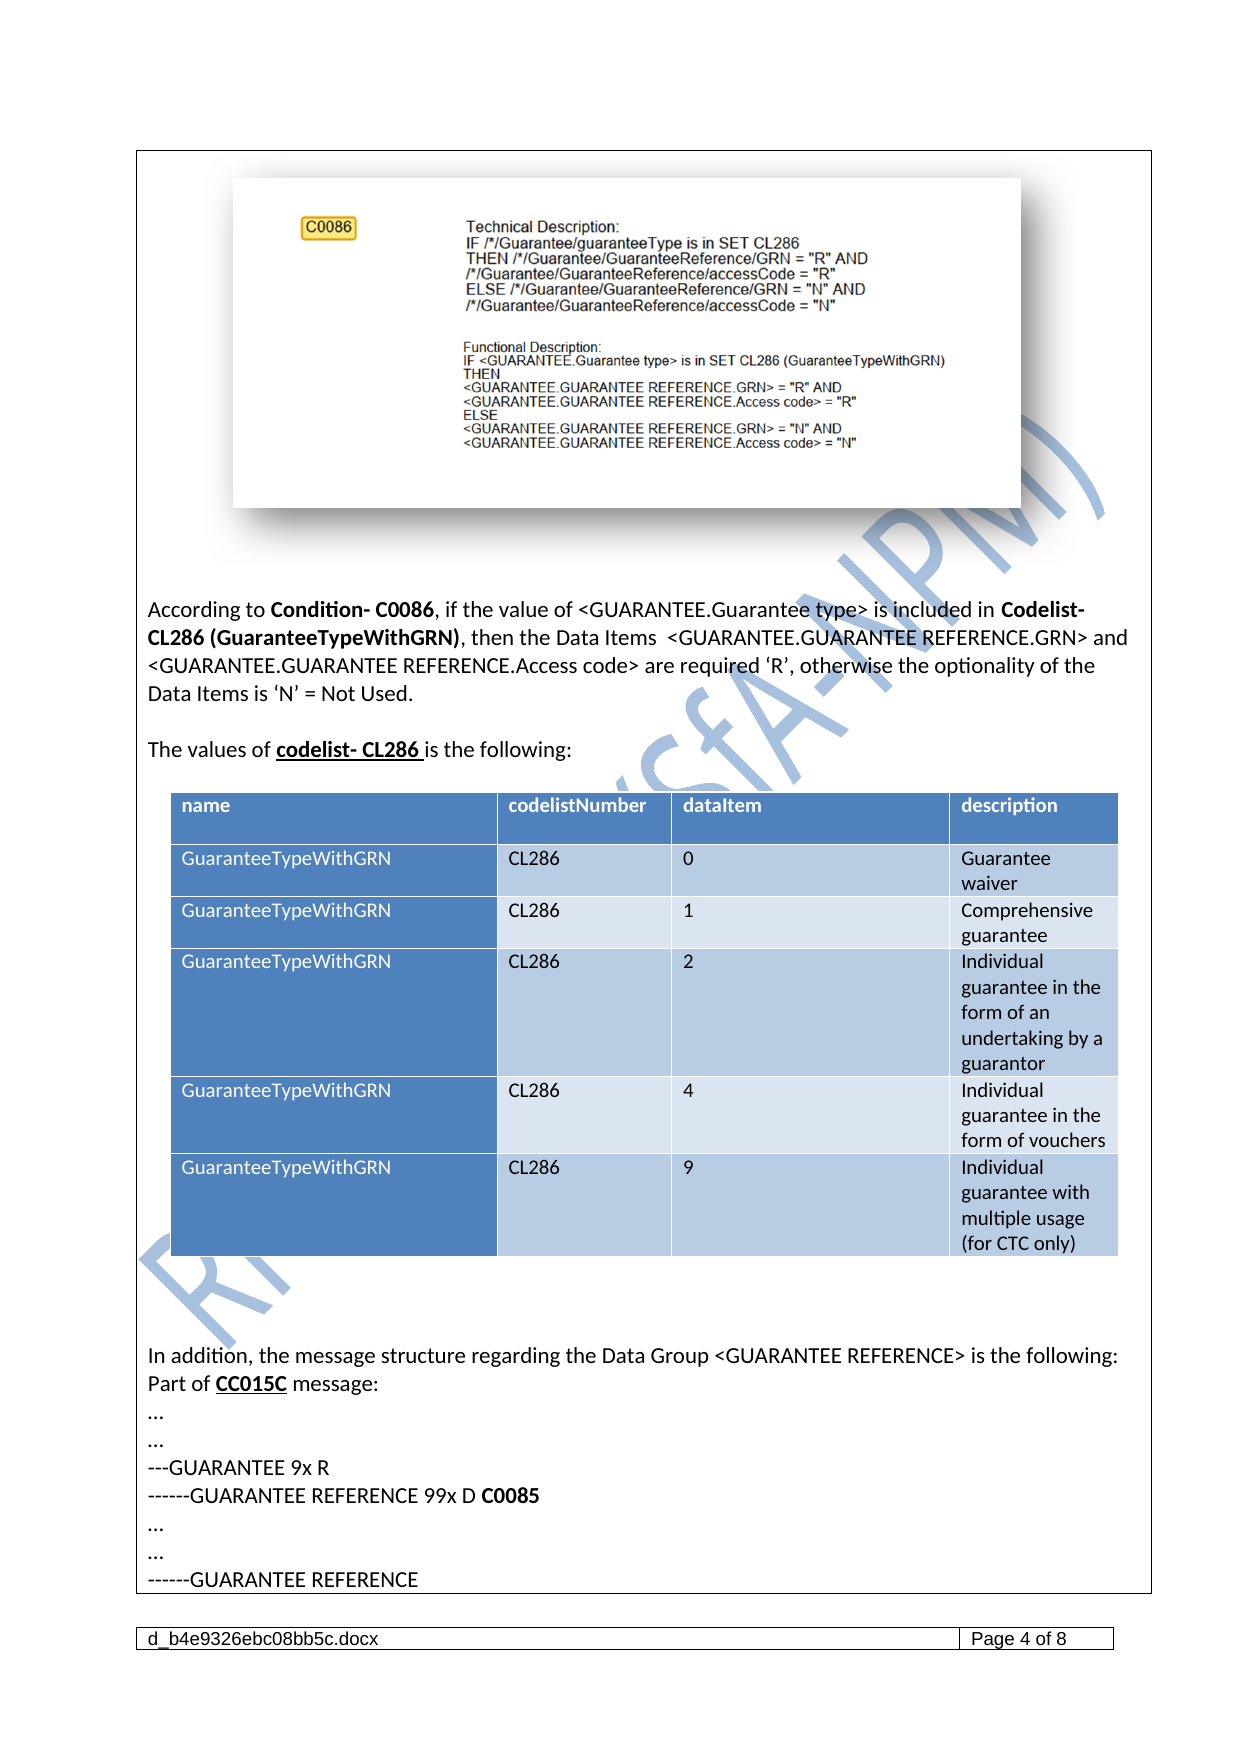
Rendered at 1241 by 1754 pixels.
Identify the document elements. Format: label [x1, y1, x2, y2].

picture [233, 178, 1021, 508]
table_header [137, 151, 1151, 1593]
